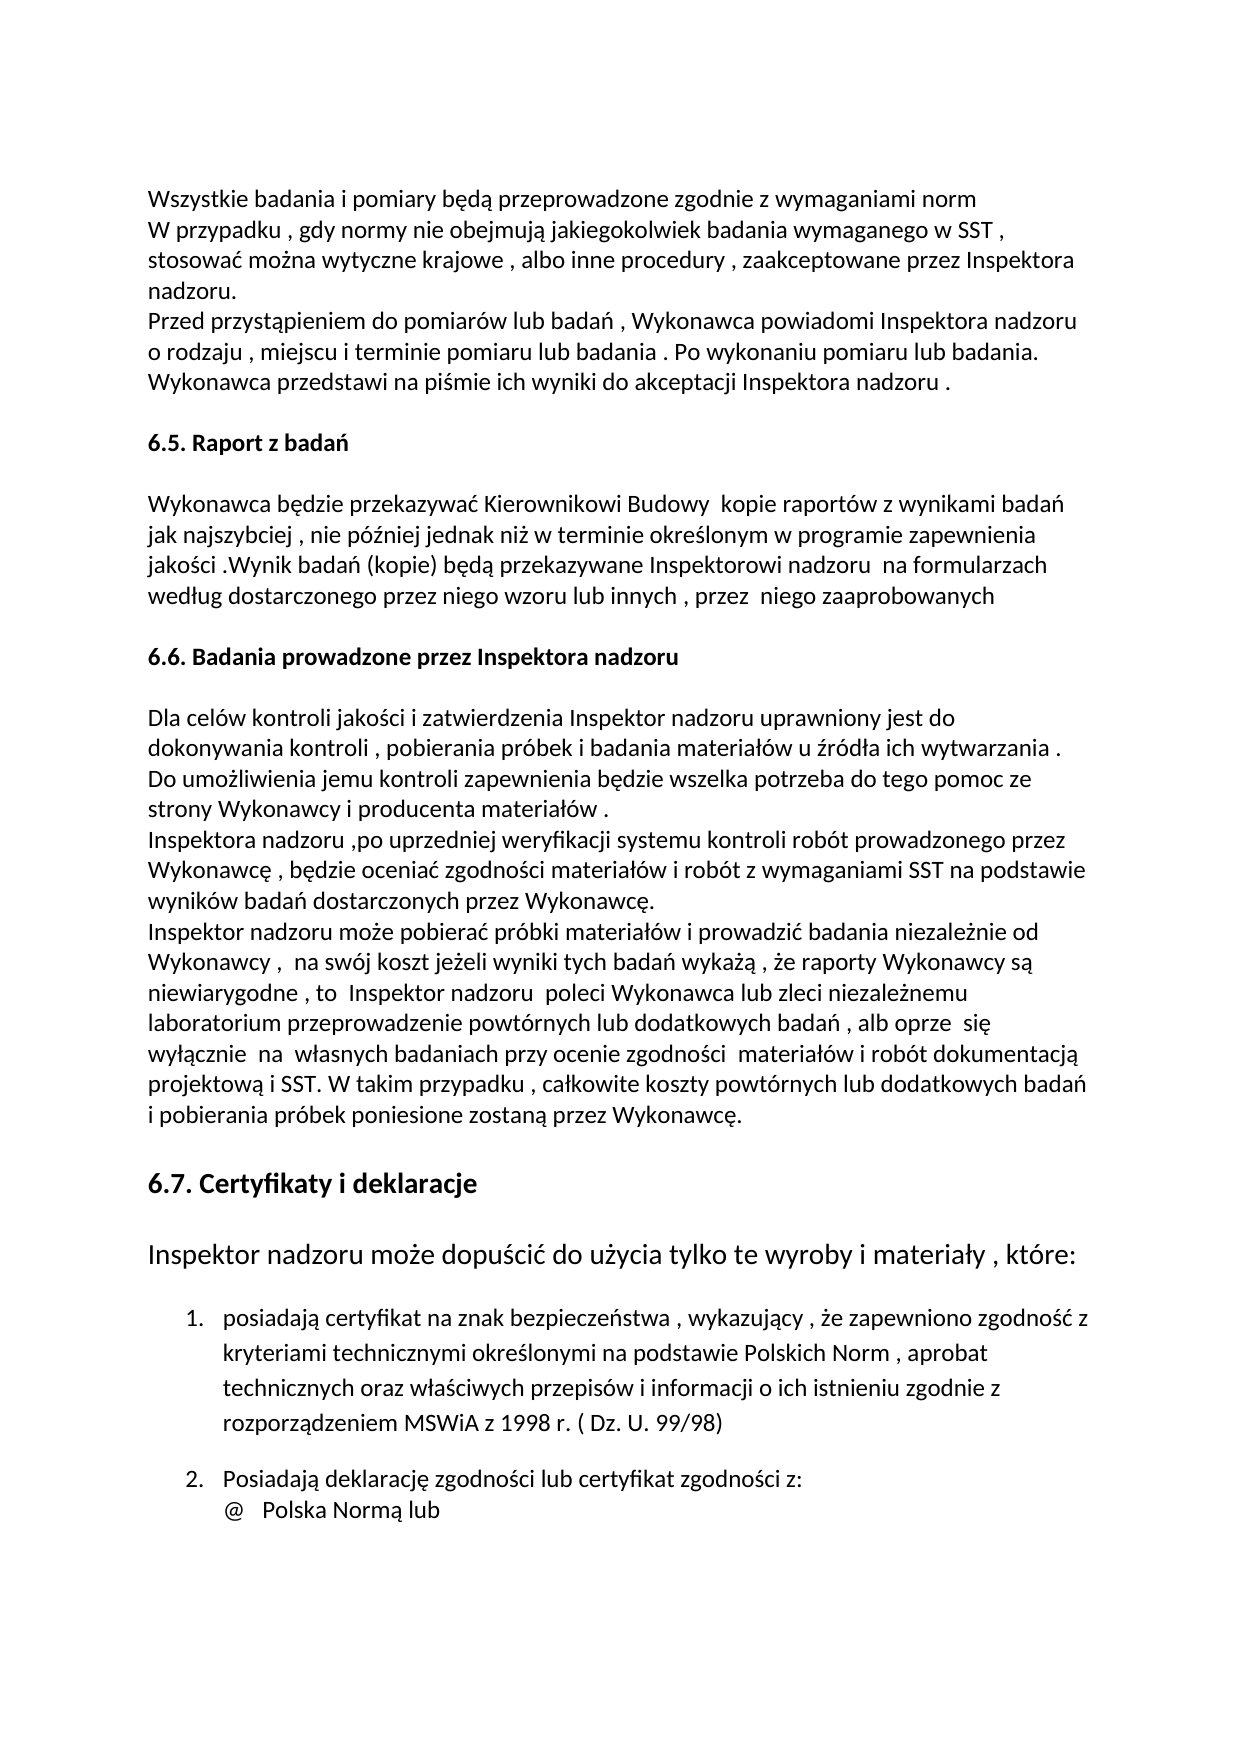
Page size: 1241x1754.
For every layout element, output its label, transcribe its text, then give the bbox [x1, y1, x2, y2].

text 6.6. Badania prowadzone przez Inspektora nadzoru [148, 641, 1093, 672]
text 6.5. Raport z badań [148, 427, 1093, 458]
text Wykonawca będzie przekazywać Kierownikowi Budowy kopie raportów z wynikami badań jak najszybciej , nie później jednak niż w terminie określonym w programie zapewnienia jakości .Wynik badań (kopie) będą przekazywane Inspektorowi nadzoru na formularzach według dostarczonego przez niego wzoru lub innych , przez niego zaaprobowanych [148, 488, 1093, 611]
list posiadają certyfikat na znak bezpieczeństwa , wykazujący , że zapewniono zgodność z kryteriami technicznymi określonymi na podstawie Polskich Norm , aprobat technicznych oraz właściwych przepisów i informacji o ich istnieniu zgodnie z rozporządzeniem MSWiA z 1998 r. ( Dz. U. 99/98) [185, 1302, 1093, 1438]
text Inspektora nadzoru ,po uprzedniej weryfikacji systemu kontroli robót prowadzonego przez Wykonawcę , będzie oceniać zgodności materiałów i robót z wymaganiami SST na podstawie wyników badań dostarczonych przez Wykonawcę. [148, 824, 1093, 916]
text @ Polska Normą lub [223, 1494, 1093, 1524]
text Przed przystąpieniem do pomiarów lub badań , Wykonawca powiadomi Inspektora nadzoru o rodzaju , miejscu i terminie pomiaru lub badania . Po wykonaniu pomiaru lub badania. Wykonawca przedstawi na piśmie ich wyniki do akceptacji Inspektora nadzoru . [148, 305, 1093, 397]
text Wszystkie badania i pomiary będą przeprowadzone zgodnie z wymaganiami norm [148, 183, 1093, 214]
list Posiadają deklarację zgodności lub certyfikat zgodności z: [185, 1463, 1093, 1494]
text Inspektor nadzoru może pobierać próbki materiałów i prowadzić badania niezależnie od Wykonawcy , na swój koszt jeżeli wyniki tych badań wykażą , że raporty Wykonawcy są niewiarygodne , to Inspektor nadzoru poleci Wykonawca lub zleci niezależnemu laboratorium przeprowadzenie powtórnych lub dodatkowych badań , alb oprze się wyłącznie na własnych badaniach przy ocenie zgodności materiałów i robót dokumentacją projektową i SST. W takim przypadku , całkowite koszty powtórnych lub dodatkowych badań i pobierania próbek poniesione zostaną przez Wykonawcę. [148, 916, 1093, 1129]
text Dla celów kontroli jakości i zatwierdzenia Inspektor nadzoru uprawniony jest do dokonywania kontroli , pobierania próbek i badania materiałów u źródła ich wytwarzania . Do umożliwienia jemu kontroli zapewnienia będzie wszelka potrzeba do tego pomoc ze strony Wykonawcy i producenta materiałów . [148, 702, 1093, 824]
text W przypadku , gdy normy nie obejmują jakiegokolwiek badania wymaganego w SST , stosować można wytyczne krajowe , albo inne procedury , zaakceptowane przez Inspektora nadzoru. [148, 214, 1093, 305]
text 6.7. Certyfikaty i deklaracje [148, 1165, 1093, 1201]
text Inspektor nadzoru może dopuścić do użycia tylko te wyroby i materiały , które: [148, 1236, 1093, 1272]
